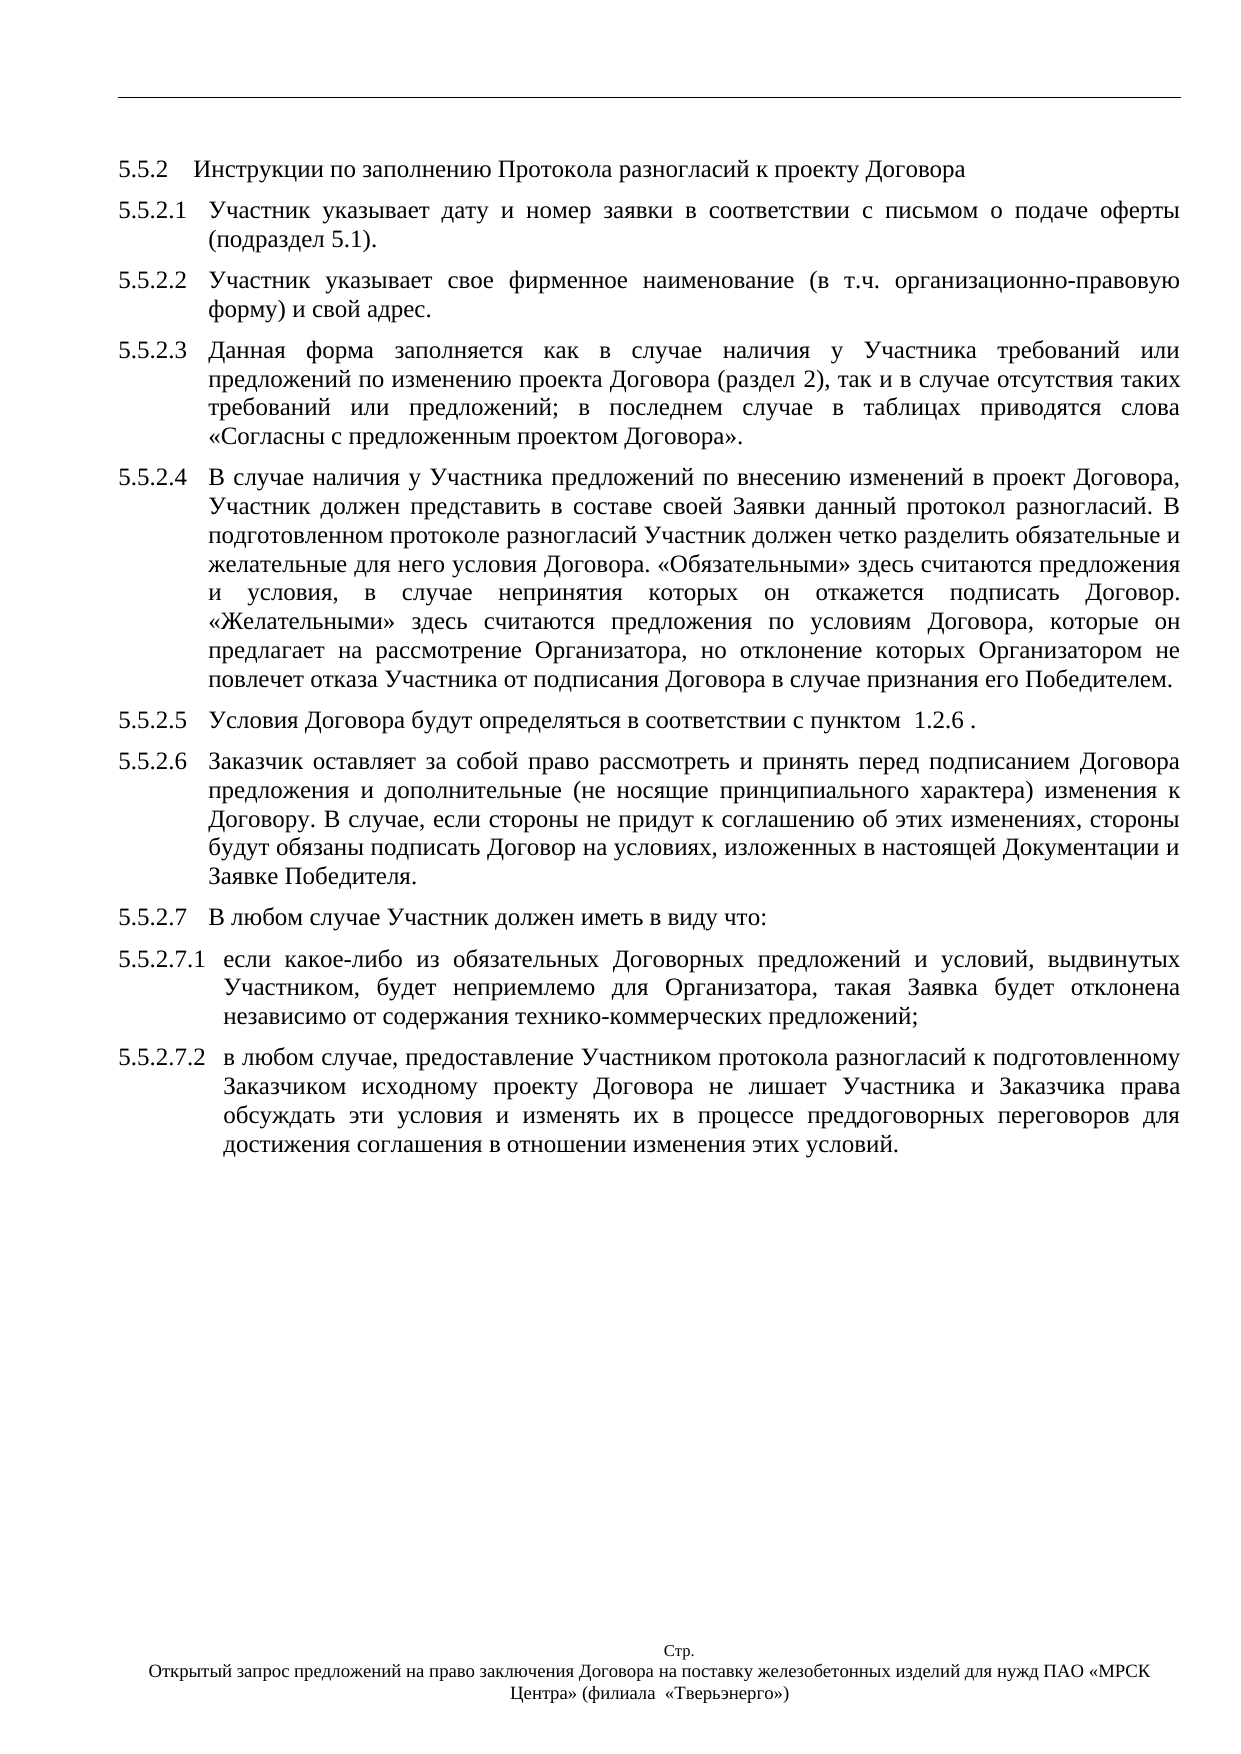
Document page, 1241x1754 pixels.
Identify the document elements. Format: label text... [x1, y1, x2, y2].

list В любом случае Участник должен иметь в виду что: [118, 902, 1181, 931]
list если какое-либо из обязательных Договорных предложений и условий, выдвинутых Участником, будет неприемлемо для Организатора, такая Заявка будет отклонена независимо от содержания технико-коммерческих предложений; [118, 944, 1181, 1030]
list Участник указывает свое фирменное наименование (в т.ч. организационно-правовую форму) и свой адрес. [118, 265, 1181, 322]
list Участник указывает дату и номер заявки в соответствии с письмом о подаче оферты (подраздел 5.1). [118, 195, 1181, 252]
list Условия Договора будут определяться в соответствии с пунктом 1.2.6 . [118, 705, 1181, 734]
subtitle Инструкции по заполнению Протокола разногласий к проекту Договора [118, 154, 1181, 182]
list Данная форма заполняется как в случае наличия у Участника требований или предложений по изменению проекта Договора (раздел 2), так и в случае отсутствия таких требований или предложений; в последнем случае в таблицах приводятся слова «Согласны с предложенным проектом Договора». [118, 335, 1181, 450]
list Заказчик оставляет за собой право рассмотреть и принять перед подписанием Договора предложения и дополнительные (не носящие принципиального характера) изменения к Договору. В случае, если стороны не придут к соглашению об этих изменениях, стороны будут обязаны подписать Договор на условиях, изложенных в настоящей Документации и Заявке Победителя. [118, 746, 1181, 890]
list В случае наличия у Участника предложений по внесению изменений в проект Договора, Участник должен представить в составе своей Заявки данный протокол разногласий. В подготовленном протоколе разногласий Участник должен четко разделить обязательные и желательные для него условия Договора. «Обязательными» здесь считаются предложения и условия, в случае непринятия которых он откажется подписать Договор. «Желательными» здесь считаются предложения по условиям Договора, которые он предлагает на рассмотрение Организатора, но отклонение которых Организатором не повлечет отказа Участника от подписания Договора в случае признания его Победителем. [118, 462, 1181, 692]
list в любом случае, предоставление Участником протокола разногласий к подготовленному Заказчиком исходному проекту Договора не лишает Участника и Заказчика права обсуждать эти условия и изменять их в процессе преддоговорных переговоров для достижения соглашения в отношении изменения этих условий. [118, 1042, 1181, 1157]
